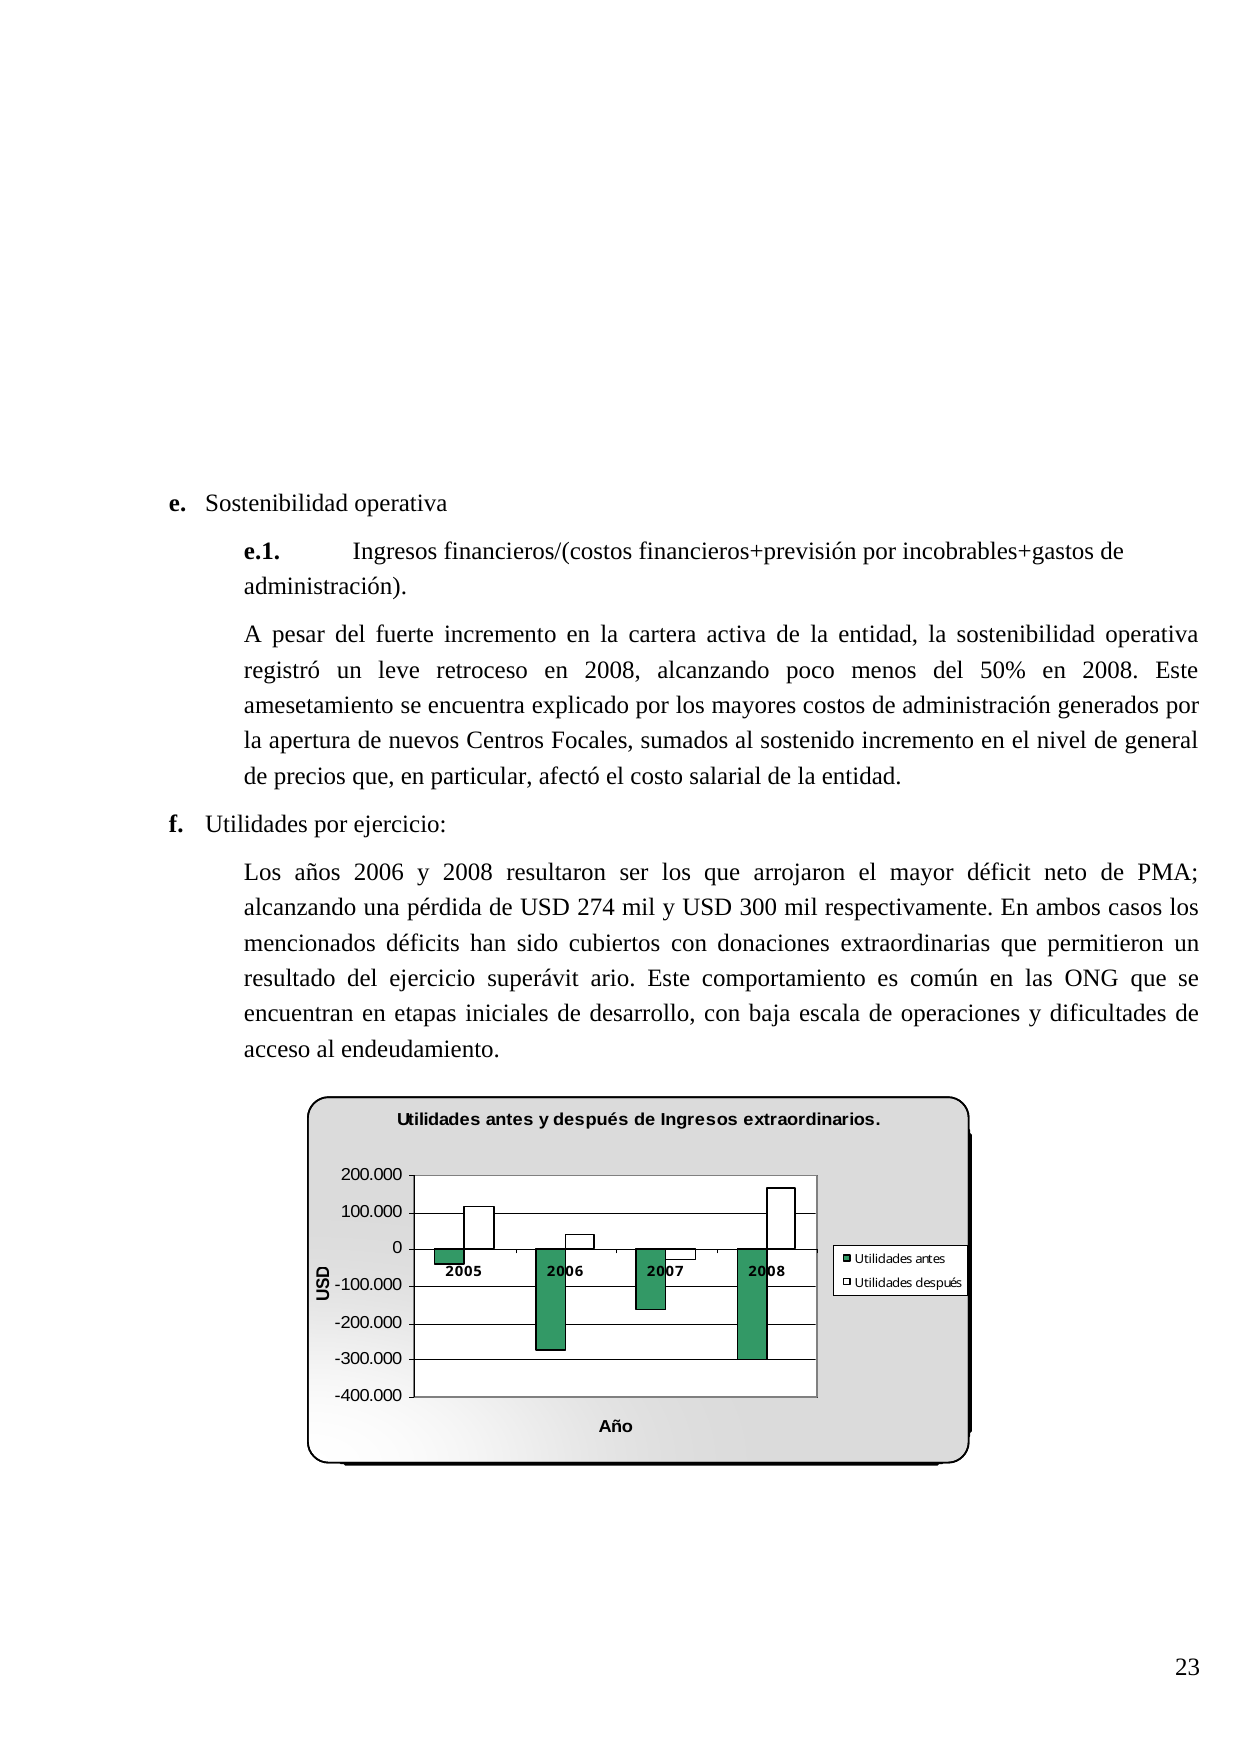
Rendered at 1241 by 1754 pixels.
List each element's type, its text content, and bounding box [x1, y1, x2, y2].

list Utilidades por ejercicio: [169, 804, 1200, 839]
list Ingresos financieros/(costos financieros+previsión por incobrables+gastos de administración). [244, 531, 1200, 602]
list Sostenibilidad operativa [169, 483, 1200, 518]
text A pesar del fuerte incremento en la cartera activa de la entidad, la sostenibilidad operativa registró un leve retroceso en 2008, alcanzando poco menos del 50% en 2008. Este amesetamiento se encuentra explicado por los mayores costos de administración generados por la apertura de nuevos Centros Focales, sumados al sostenido incremento en el nivel de general de precios que, en particular, afectó el costo salarial de la entidad. [244, 614, 1200, 791]
text Los años 2006 y 2008 resultaron ser los que arrojaron el mayor déficit neto de PMA; alcanzando una pérdida de USD 274 mil y USD 300 mil respectivamente. En ambos casos los mencionados déficits han sido cubiertos con donaciones extraordinarias que permitieron un resultado del ejercicio superávit ario. Este comportamiento es común en las ONG que se encuentran en etapas iniciales de desarrollo, con baja escala de operaciones y dificultades de acceso al endeudamiento. [244, 852, 1200, 1064]
